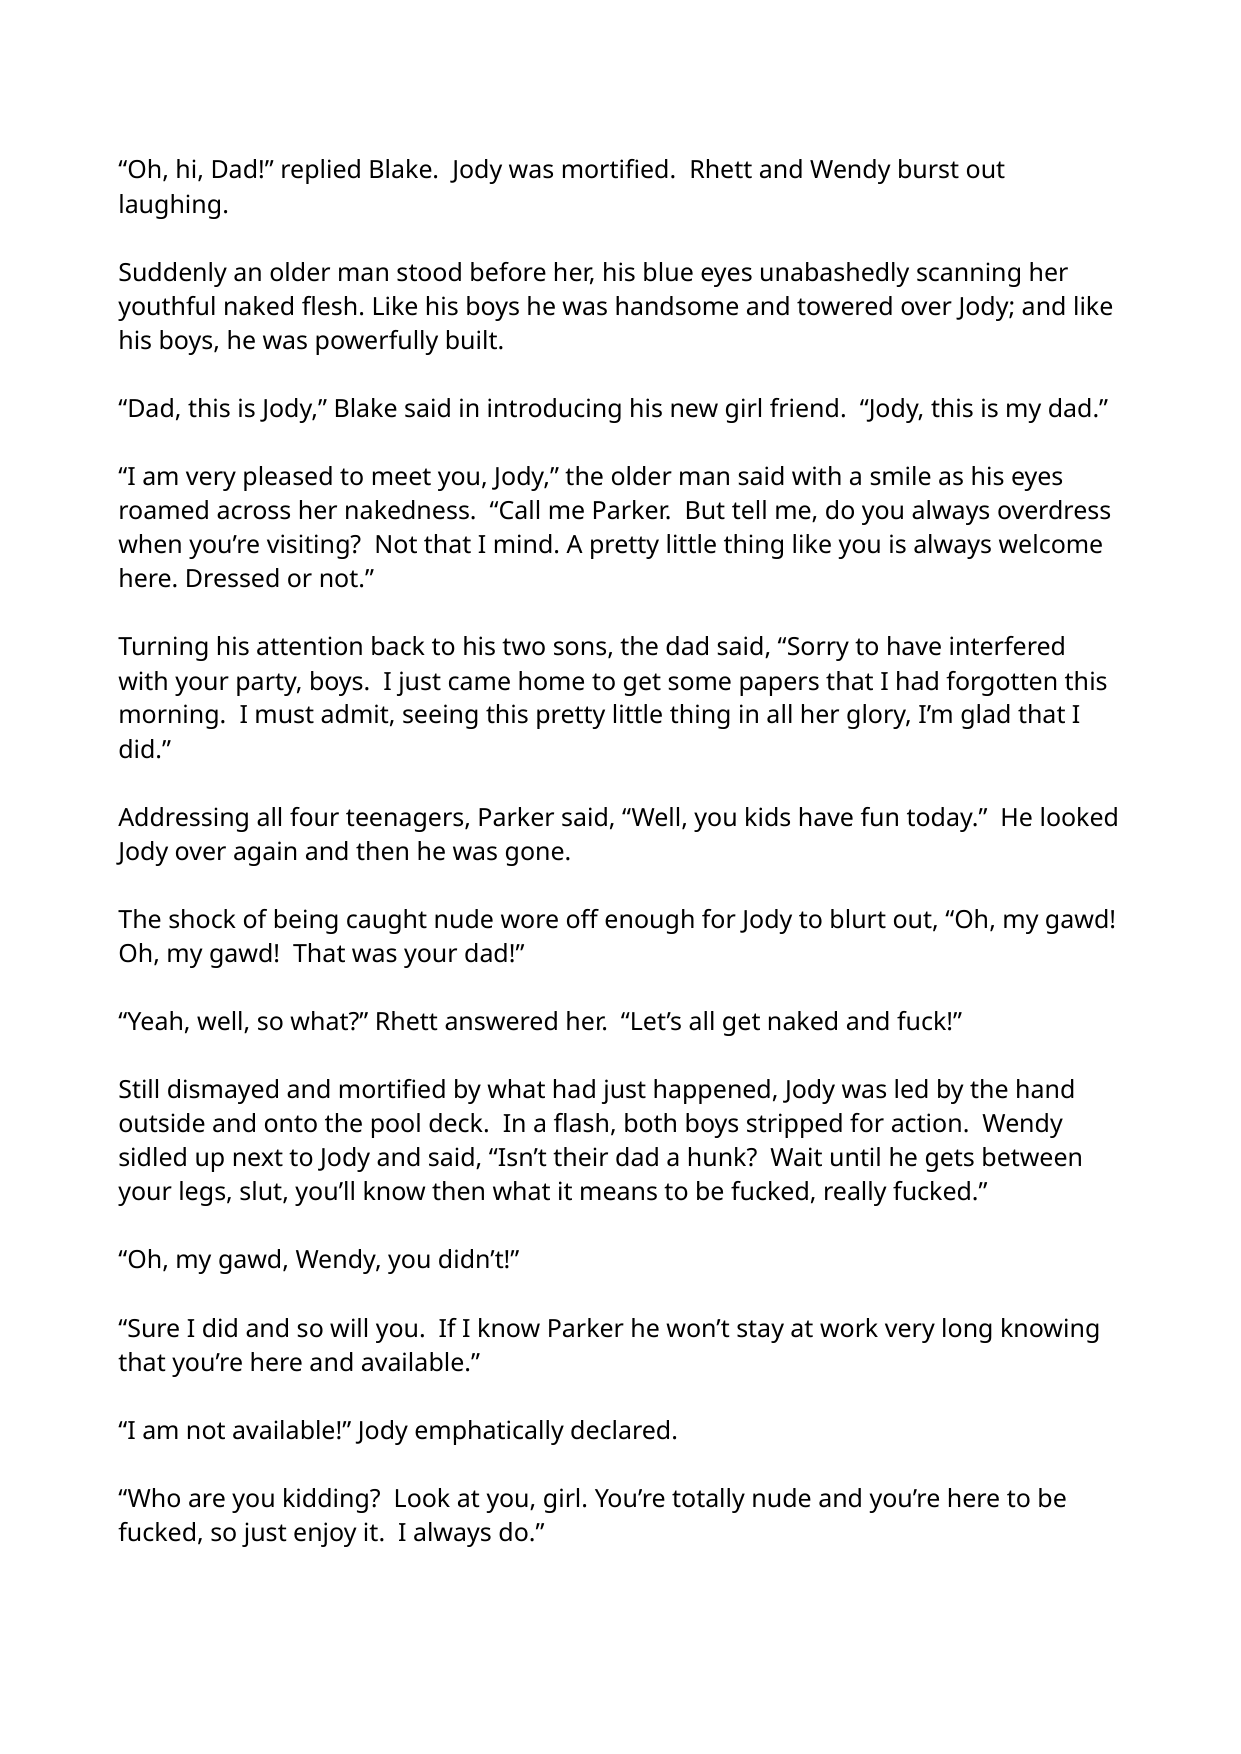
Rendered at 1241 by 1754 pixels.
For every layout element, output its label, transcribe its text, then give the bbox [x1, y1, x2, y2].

text “Oh, hi, Dad!” replied Blake. Jody was mortified. Rhett and Wendy burst out laughing. [118, 152, 1122, 220]
text Addressing all four teenagers, Parker said, “Well, you kids have fun today.” He looked Jody over again and then he was gone. [118, 799, 1122, 867]
text Turning his attention back to his two sons, the dad said, “Sorry to have interfered with your party, boys. I just came home to get some papers that I had forgotten this morning. I must admit, seeing this pretty little thing in all her glory, I’m glad that I did.” [118, 629, 1122, 765]
text “Oh, my gawd, Wendy, you didn’t!” [118, 1242, 1122, 1276]
text “Who are you kidding? Look at you, girl. You’re totally nude and you’re here to be fucked, so just enjoy it. I always do.” [118, 1481, 1122, 1549]
text “I am very pleased to meet you, Jody,” the older man said with a smile as his eyes roamed across her nakedness. “Call me Parker. But tell me, do you always overdress when you’re visiting? Not that I mind. A pretty little thing like you is always welcome here. Dressed or not.” [118, 459, 1122, 595]
text Still dismayed and mortified by what had just happened, Jody was led by the hand outside and onto the pool deck. In a flash, both boys stripped for action. Wendy sidled up next to Jody and said, “Isn’t their dad a hunk? Wait until he gets between your legs, slut, you’ll know then what it means to be fucked, really fucked.” [118, 1072, 1122, 1208]
text “Yeah, well, so what?” Rhett answered her. “Let’s all get naked and fuck!” [118, 1004, 1122, 1038]
text Suddenly an older man stood before her, his blue eyes unabashedly scanning her youthful naked flesh. Like his boys he was handsome and towered over Jody; and like his boys, he was powerfully built. [118, 254, 1122, 357]
text “Sure I did and so will you. If I know Parker he won’t stay at work very long knowing that you’re here and available.” [118, 1310, 1122, 1378]
text “I am not available!” Jody emphatically declared. [118, 1412, 1122, 1447]
text The shock of being caught nude wore off enough for Jody to blurt out, “Oh, my gawd! Oh, my gawd! That was your dad!” [118, 902, 1122, 970]
text “Dad, this is Jody,” Blake said in introducing his new girl friend. “Jody, this is my dad.” [118, 391, 1122, 425]
